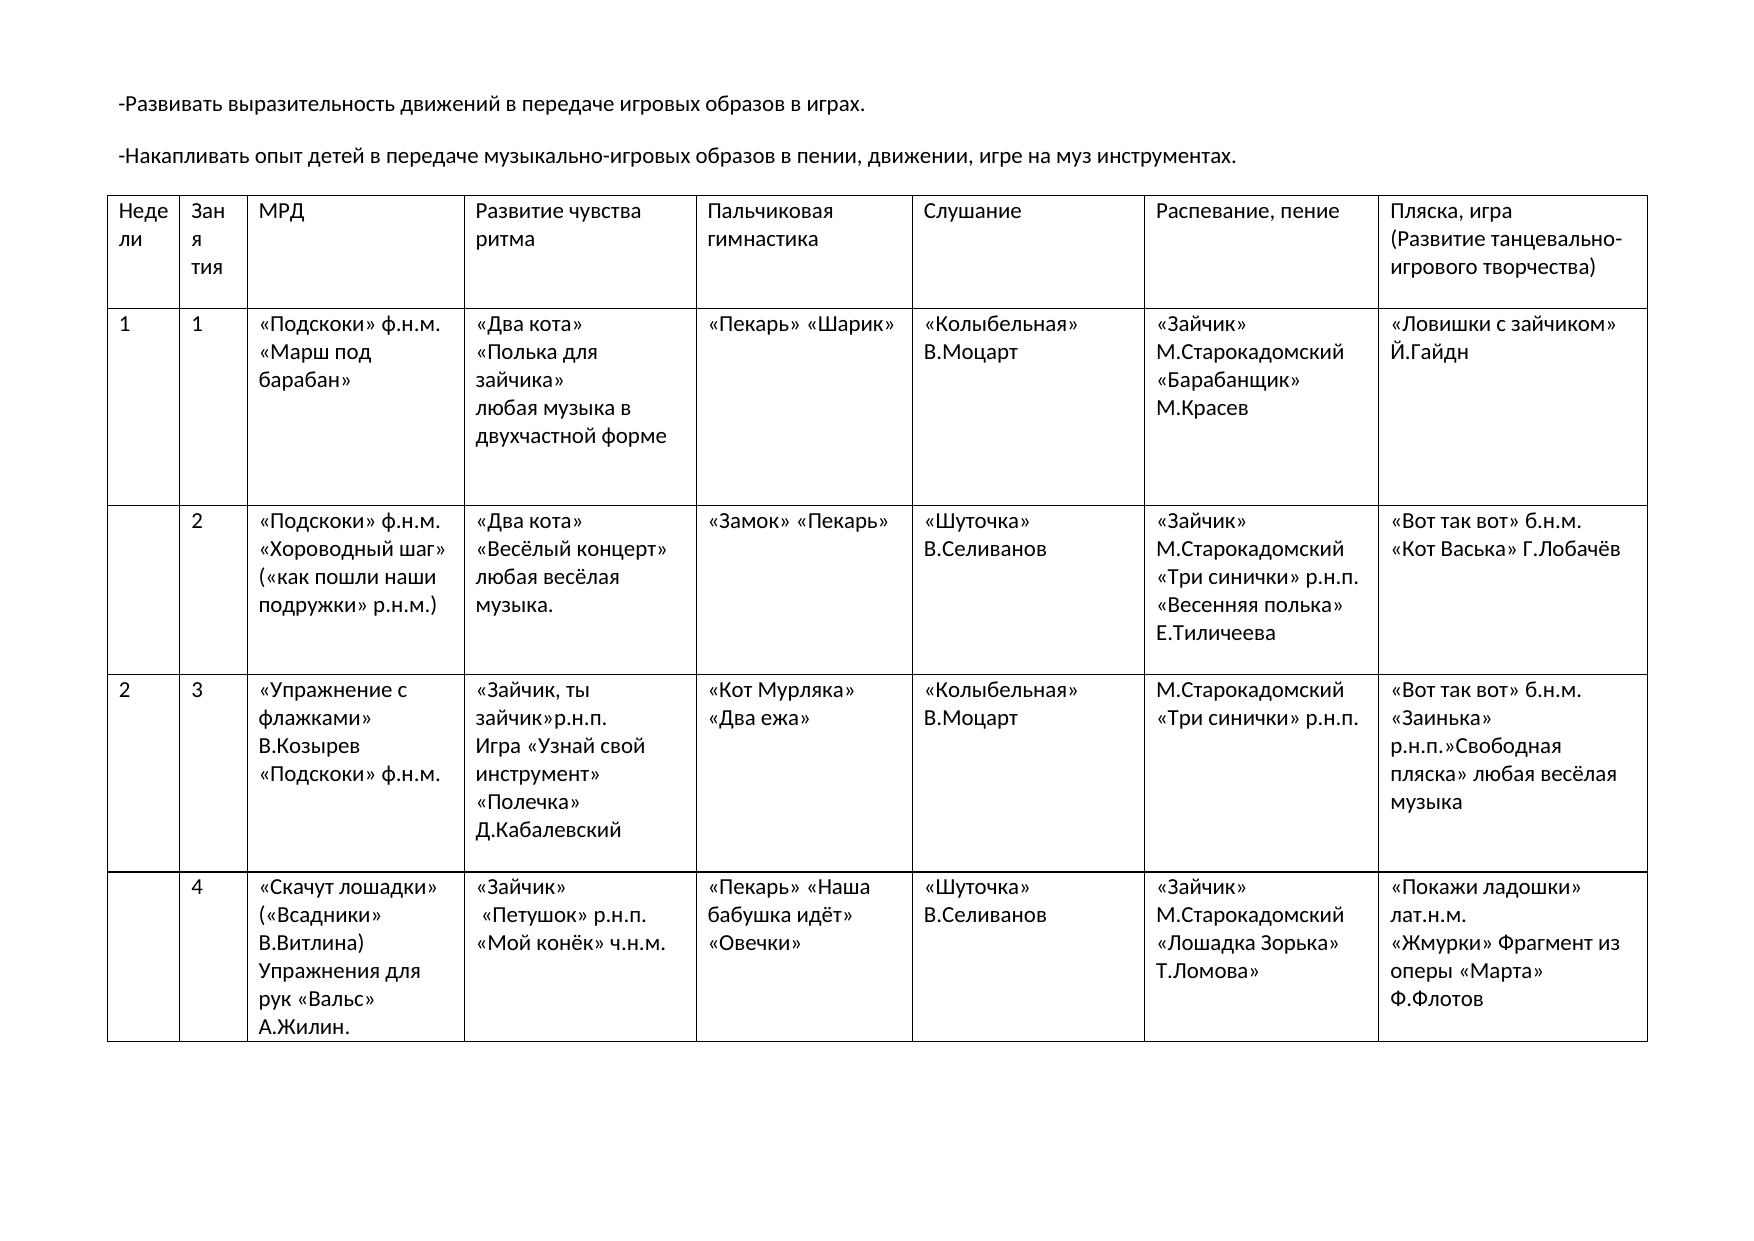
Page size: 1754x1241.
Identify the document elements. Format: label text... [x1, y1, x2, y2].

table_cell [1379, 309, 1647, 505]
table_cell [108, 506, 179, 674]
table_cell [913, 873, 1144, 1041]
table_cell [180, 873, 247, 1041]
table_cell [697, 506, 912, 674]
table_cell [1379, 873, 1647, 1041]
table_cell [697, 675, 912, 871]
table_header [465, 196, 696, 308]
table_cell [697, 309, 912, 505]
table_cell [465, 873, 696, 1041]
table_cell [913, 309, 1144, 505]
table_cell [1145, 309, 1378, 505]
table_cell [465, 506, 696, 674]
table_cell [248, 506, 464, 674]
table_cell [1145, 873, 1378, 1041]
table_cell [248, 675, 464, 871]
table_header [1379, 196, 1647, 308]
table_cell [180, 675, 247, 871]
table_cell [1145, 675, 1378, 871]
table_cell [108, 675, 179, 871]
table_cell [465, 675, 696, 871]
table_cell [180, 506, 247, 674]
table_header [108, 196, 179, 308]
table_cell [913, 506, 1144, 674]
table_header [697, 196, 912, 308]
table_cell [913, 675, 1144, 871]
text -Развивать выразительность движений в передаче игровых образов в играх. [118, 89, 1636, 117]
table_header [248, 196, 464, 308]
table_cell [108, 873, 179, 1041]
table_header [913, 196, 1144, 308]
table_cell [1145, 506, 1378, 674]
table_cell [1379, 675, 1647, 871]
text -Накапливать опыт детей в передаче музыкально-игровых образов в пении, движении, игре на муз инструментах. [118, 142, 1636, 170]
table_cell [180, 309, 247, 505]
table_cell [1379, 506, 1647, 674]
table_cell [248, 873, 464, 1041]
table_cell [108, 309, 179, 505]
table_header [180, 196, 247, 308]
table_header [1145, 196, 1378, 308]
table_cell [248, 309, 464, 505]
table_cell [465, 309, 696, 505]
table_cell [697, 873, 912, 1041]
